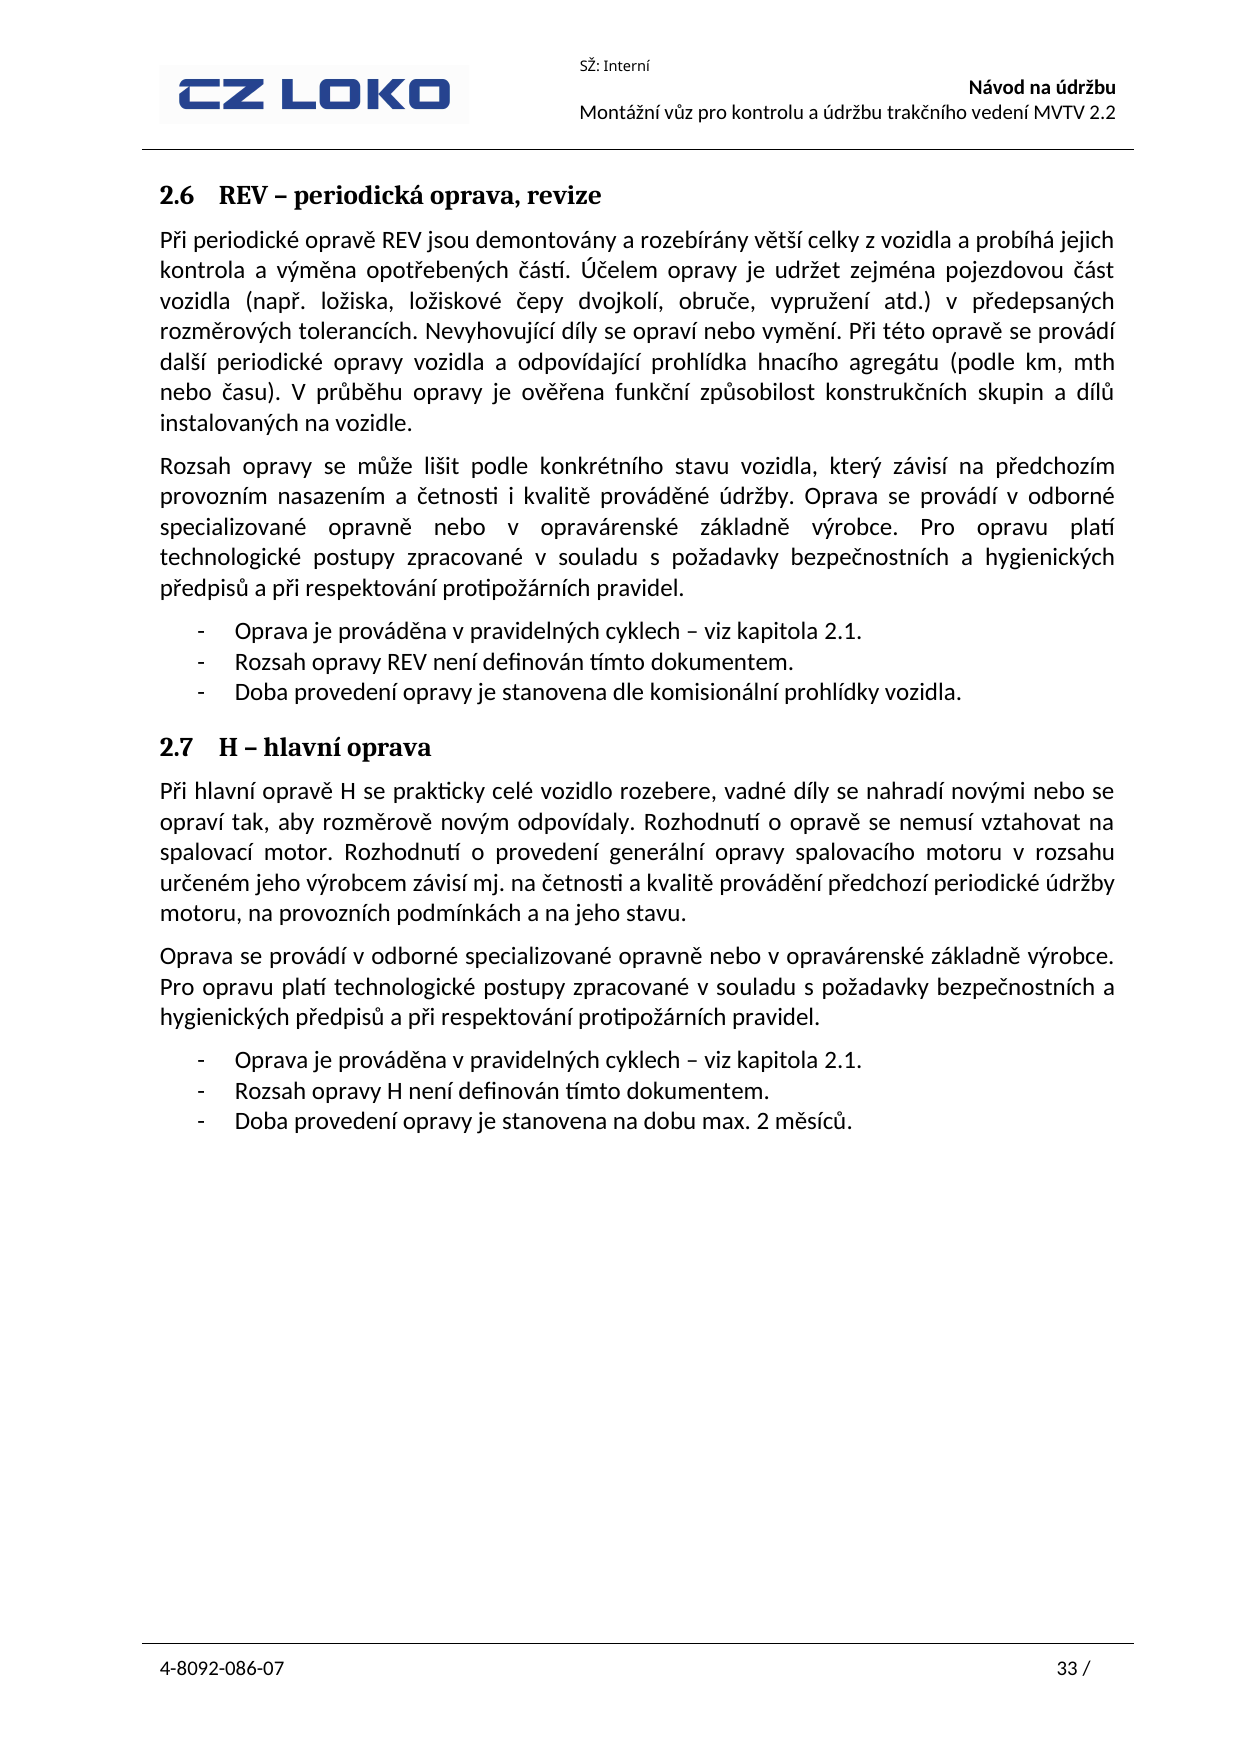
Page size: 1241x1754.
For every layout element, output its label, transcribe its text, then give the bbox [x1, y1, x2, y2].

list Doba provedení opravy je stanovena na dobu max. 2 měsíců. [197, 1106, 1116, 1136]
list Oprava je prováděna v pravidelných cyklech – viz kapitola 2.1. [197, 615, 1116, 646]
text Rozsah opravy se může lišit podle konkrétního stavu vozidla, který závisí na předchozím provozním nasazením a četnosti i kvalitě prováděné údržby. Oprava se provádí v odborné specializované opravně nebo v opravárenské základně výrobce. Pro opravu platí technologické postupy zpracované v souladu s požadavky bezpečnostních a hygienických předpisů a při respektování protipožárních pravidel. [159, 450, 1116, 603]
text Při periodické opravě REV jsou demontovány a rozebírány větší celky z vozidla a probíhá jejich kontrola a výměna opotřebených částí. Účelem opravy je udržet zejména pojezdovou část vozidla (např. ložiska, ložiskové čepy dvojkolí, obruče, vypružení atd.) v předepsaných rozměrových tolerancích. Nevyhovující díly se opraví nebo vymění. Při této opravě se provádí další periodické opravy vozidla a odpovídající prohlídka hnacího agregátu (podle km, mth nebo času). V průběhu opravy je ověřena funkční způsobilost konstrukčních skupin a dílů instalovaných na vozidle. [159, 224, 1116, 437]
picture [159, 65, 470, 124]
list Rozsah opravy REV není definován tímto dokumentem. [197, 646, 1116, 676]
list Rozsah opravy H není definován tímto dokumentem. [197, 1075, 1116, 1106]
subtitle H – hlavní oprava [159, 732, 1116, 763]
text Oprava se provádí v odborné specializované opravně nebo v opravárenské základně výrobce. Pro opravu platí technologické postupy zpracované v souladu s požadavky bezpečnostních a hygienických předpisů a při respektování protipožárních pravidel. [159, 940, 1116, 1032]
list Doba provedení opravy je stanovena dle komisionální prohlídky vozidla. [197, 676, 1116, 707]
text Při hlavní opravě H se prakticky celé vozidlo rozebere, vadné díly se nahradí novými nebo se opraví tak, aby rozměrově novým odpovídaly. Rozhodnutí o opravě se nemusí vztahovat na spalovací motor. Rozhodnutí o provedení generální opravy spalovacího motoru v rozsahu určeném jeho výrobcem závisí mj. na četnosti a kvalitě provádění předchozí periodické údržby motoru, na provozních podmínkách a na jeho stavu. [159, 775, 1116, 928]
list Oprava je prováděna v pravidelných cyklech – viz kapitola 2.1. [197, 1044, 1116, 1075]
subtitle REV – periodická oprava, revize [159, 180, 1116, 211]
